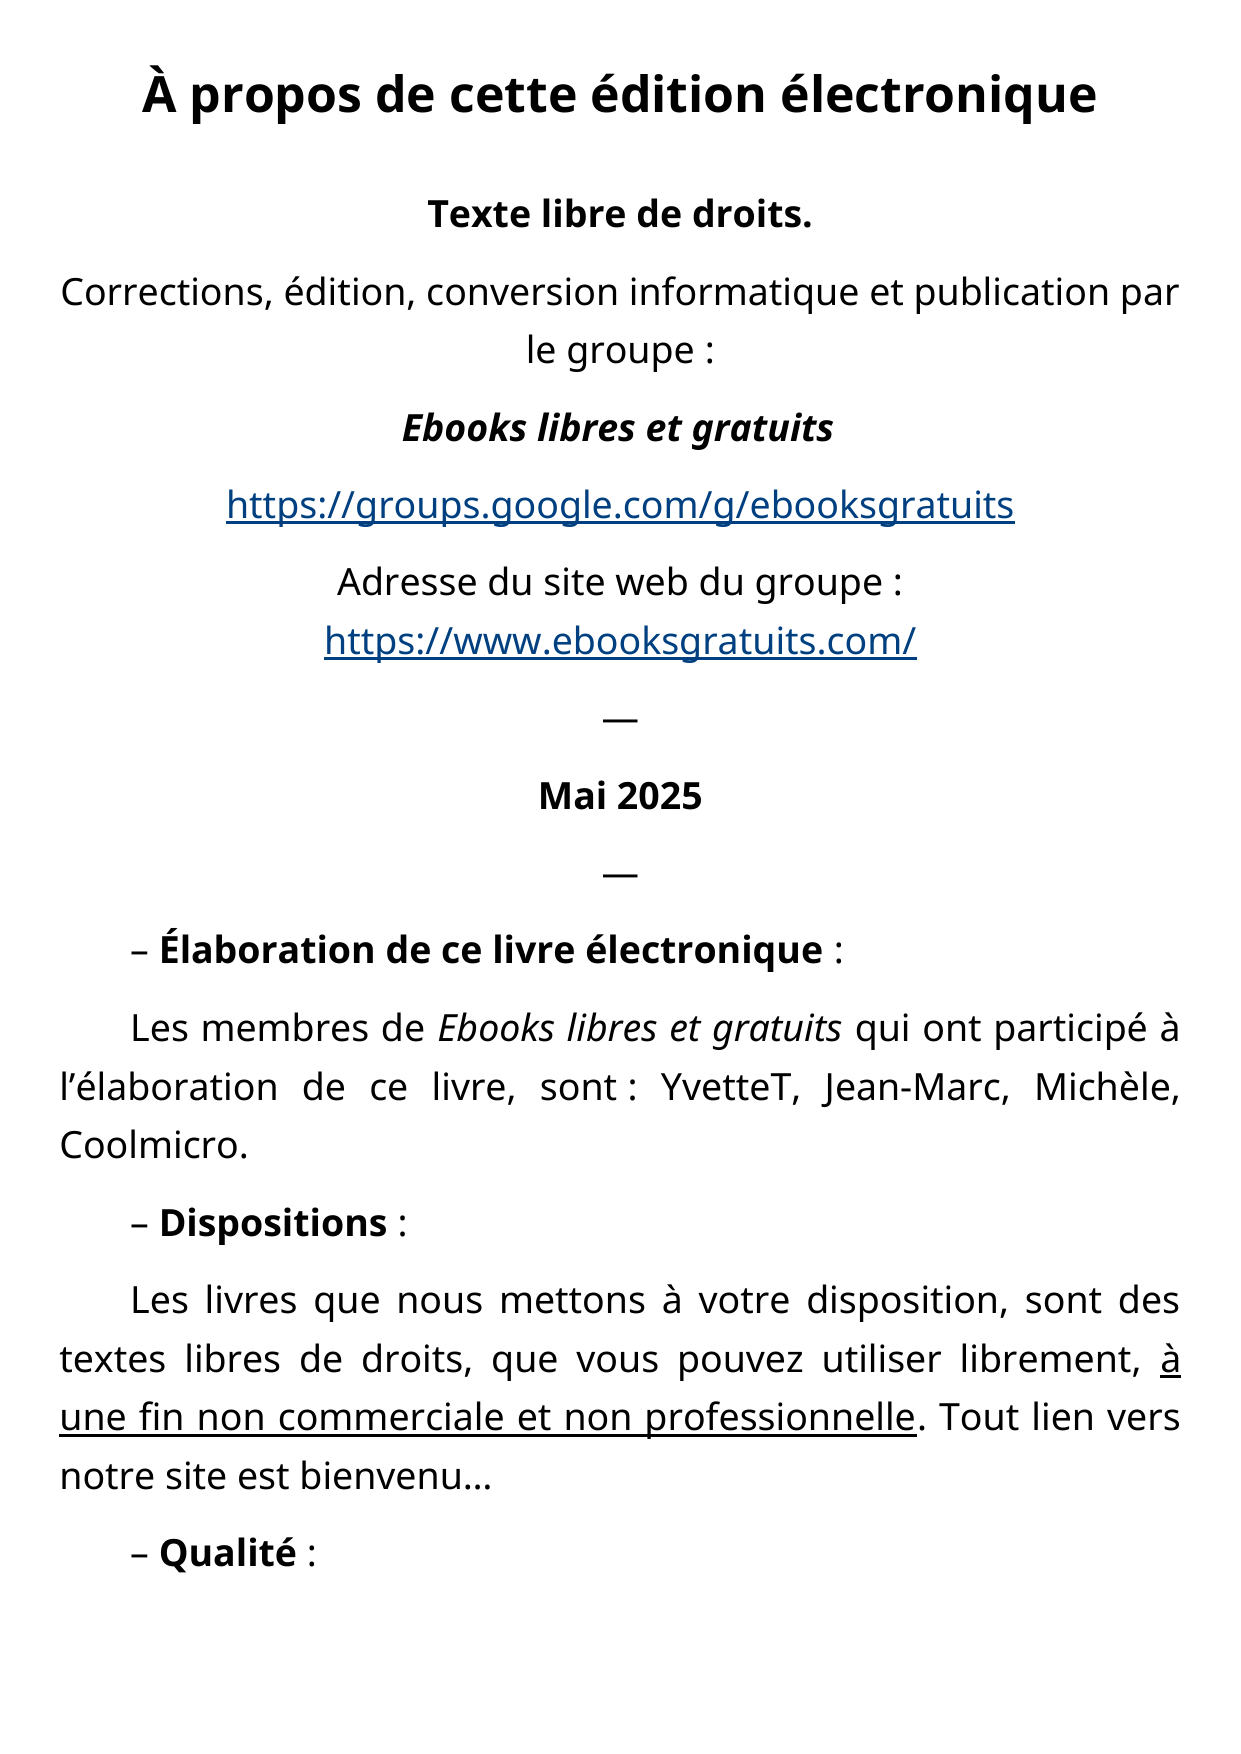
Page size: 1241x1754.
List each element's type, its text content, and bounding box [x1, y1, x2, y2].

subtitle À propos de cette édition électronique [59, 59, 1181, 127]
text Les membres de Ebooks libres et gratuits qui ont participé à l’élaboration de ce livre, sont : YvetteT, Jean-Marc, Michèle, Coolmicro. [59, 1001, 1181, 1169]
text Ebooks libres et gratuits [59, 401, 1181, 452]
text Texte libre de droits. [59, 187, 1181, 238]
text – Qualité : [59, 1527, 1181, 1578]
text Adresse du site web du groupe : https://www.ebooksgratuits.com/ [59, 556, 1181, 665]
text Les livres que nous mettons à votre disposition, sont des textes libres de droits, que vous pouvez utiliser librement, à une fin non commerciale et non professionnelle. Tout lien vers notre site est bienvenu… [59, 1273, 1181, 1500]
text https://groups.google.com/g/ebooksgratuits [59, 478, 1181, 529]
text Mai 2025 [59, 769, 1181, 820]
text – Élaboration de ce livre électronique : [59, 924, 1181, 975]
text Corrections, édition, conversion informatique et publication par le groupe : [59, 265, 1181, 374]
text — [59, 692, 1181, 743]
text – Dispositions : [59, 1196, 1181, 1247]
text — [59, 846, 1181, 897]
